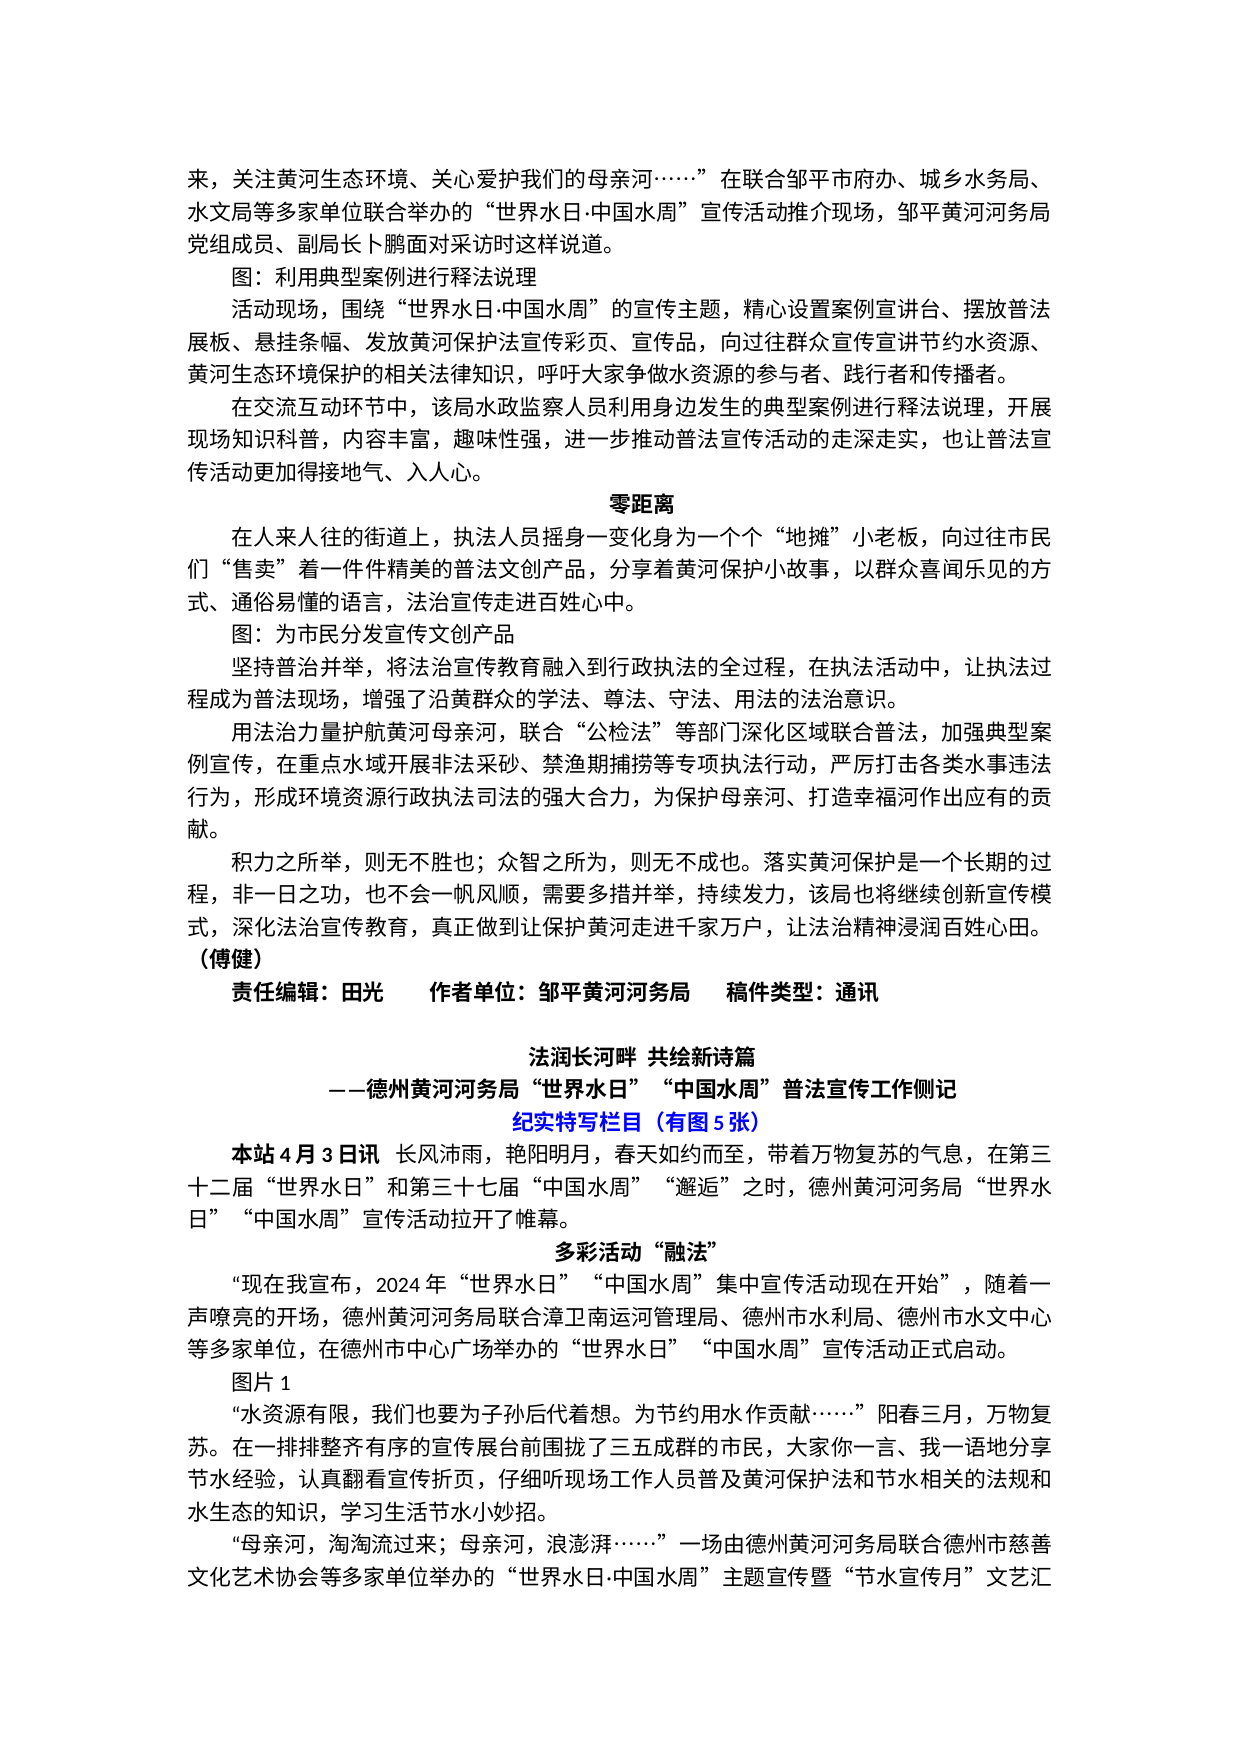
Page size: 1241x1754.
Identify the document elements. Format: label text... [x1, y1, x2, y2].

text 本站4月3日讯 长风沛雨，艳阳明月，春天如约而至，带着万物复苏的气息，在第三十二届“世界水日”和第三十七届“中国水周”“邂逅”之时，德州黄河河务局“世界水日”“中国水周”宣传活动拉开了帷幕。 [187, 1137, 1053, 1234]
text “现在我宣布，2024年“世界水日”“中国水周”集中宣传活动现在开始”，随着一声嘹亮的开场，德州黄河河务局联合漳卫南运河管理局、德州市水利局、德州市水文中心等多家单位，在德州市中心广场举办的“世界水日”“中国水周”宣传活动正式启动。 [187, 1267, 1053, 1364]
text 责任编辑：田光 作者单位：邹平黄河河务局 稿件类型：通讯 [187, 974, 1053, 1007]
text 图片1 [187, 1364, 1053, 1397]
text 图：为市民分发宣传文创产品 [187, 617, 1053, 649]
text 在人来人往的街道上，执法人员摇身一变化身为一个个“地摊”小老板，向过往市民们“售卖”着一件件精美的普法文创产品，分享着黄河保护小故事，以群众喜闻乐见的方式、通俗易懂的语言，法治宣传走进百姓心中。 [187, 519, 1053, 617]
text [187, 162, 1053, 259]
text 纪实特写栏目（有图5张） [187, 1104, 1053, 1137]
text 法润长河畔 共绘新诗篇 [187, 1039, 1053, 1072]
text 在交流互动环节中，该局水政监察人员利用身边发生的典型案例进行释法说理，开展现场知识科普，内容丰富，趣味性强，进一步推动普法宣传活动的走深走实，也让普法宣传活动更加得接地气、入人心。 [187, 389, 1053, 487]
text 多彩活动“融法” [187, 1234, 1053, 1267]
text 坚持普治并举，将法治宣传教育融入到行政执法的全过程，在执法活动中，让执法过程成为普法现场，增强了沿黄群众的学法、尊法、守法、用法的法治意识。 [187, 649, 1053, 714]
text 积力之所举，则无不胜也；众智之所为，则无不成也。落实黄河保护是一个长期的过程，非一日之功，也不会一帆风顺，需要多措并举，持续发力，该局也将继续创新宣传模式，深化法治宣传教育，真正做到让保护黄河走进千家万户，让法治精神浸润百姓心田。（傅健） [187, 844, 1053, 974]
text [187, 1527, 1053, 1592]
text “水资源有限，我们也要为子孙后代着想。为节约用水作贡献……”阳春三月，万物复苏。在一排排整齐有序的宣传展台前围拢了三五成群的市民，大家你一言、我一语地分享节水经验，认真翻看宣传折页，仔细听现场工作人员普及黄河保护法和节水相关的法规和水生态的知识，学习生活节水小妙招。 [187, 1397, 1053, 1527]
text ——德州黄河河务局“世界水日”“中国水周”普法宣传工作侧记 [187, 1072, 1053, 1104]
text 活动现场，围绕“世界水日·中国水周”的宣传主题，精心设置案例宣讲台、摆放普法展板、悬挂条幅、发放黄河保护法宣传彩页、宣传品，向过往群众宣传宣讲节约水资源、黄河生态环境保护的相关法律知识，呼吁大家争做水资源的参与者、践行者和传播者。 [187, 292, 1053, 389]
text 零距离 [187, 487, 1053, 519]
text 用法治力量护航黄河母亲河，联合“公检法”等部门深化区域联合普法，加强典型案例宣传，在重点水域开展非法采砂、禁渔期捕捞等专项执法行动，严厉打击各类水事违法行为，形成环境资源行政执法司法的强大合力，为保护母亲河、打造幸福河作出应有的贡献。 [187, 714, 1053, 844]
text 图：利用典型案例进行释法说理 [187, 259, 1053, 292]
